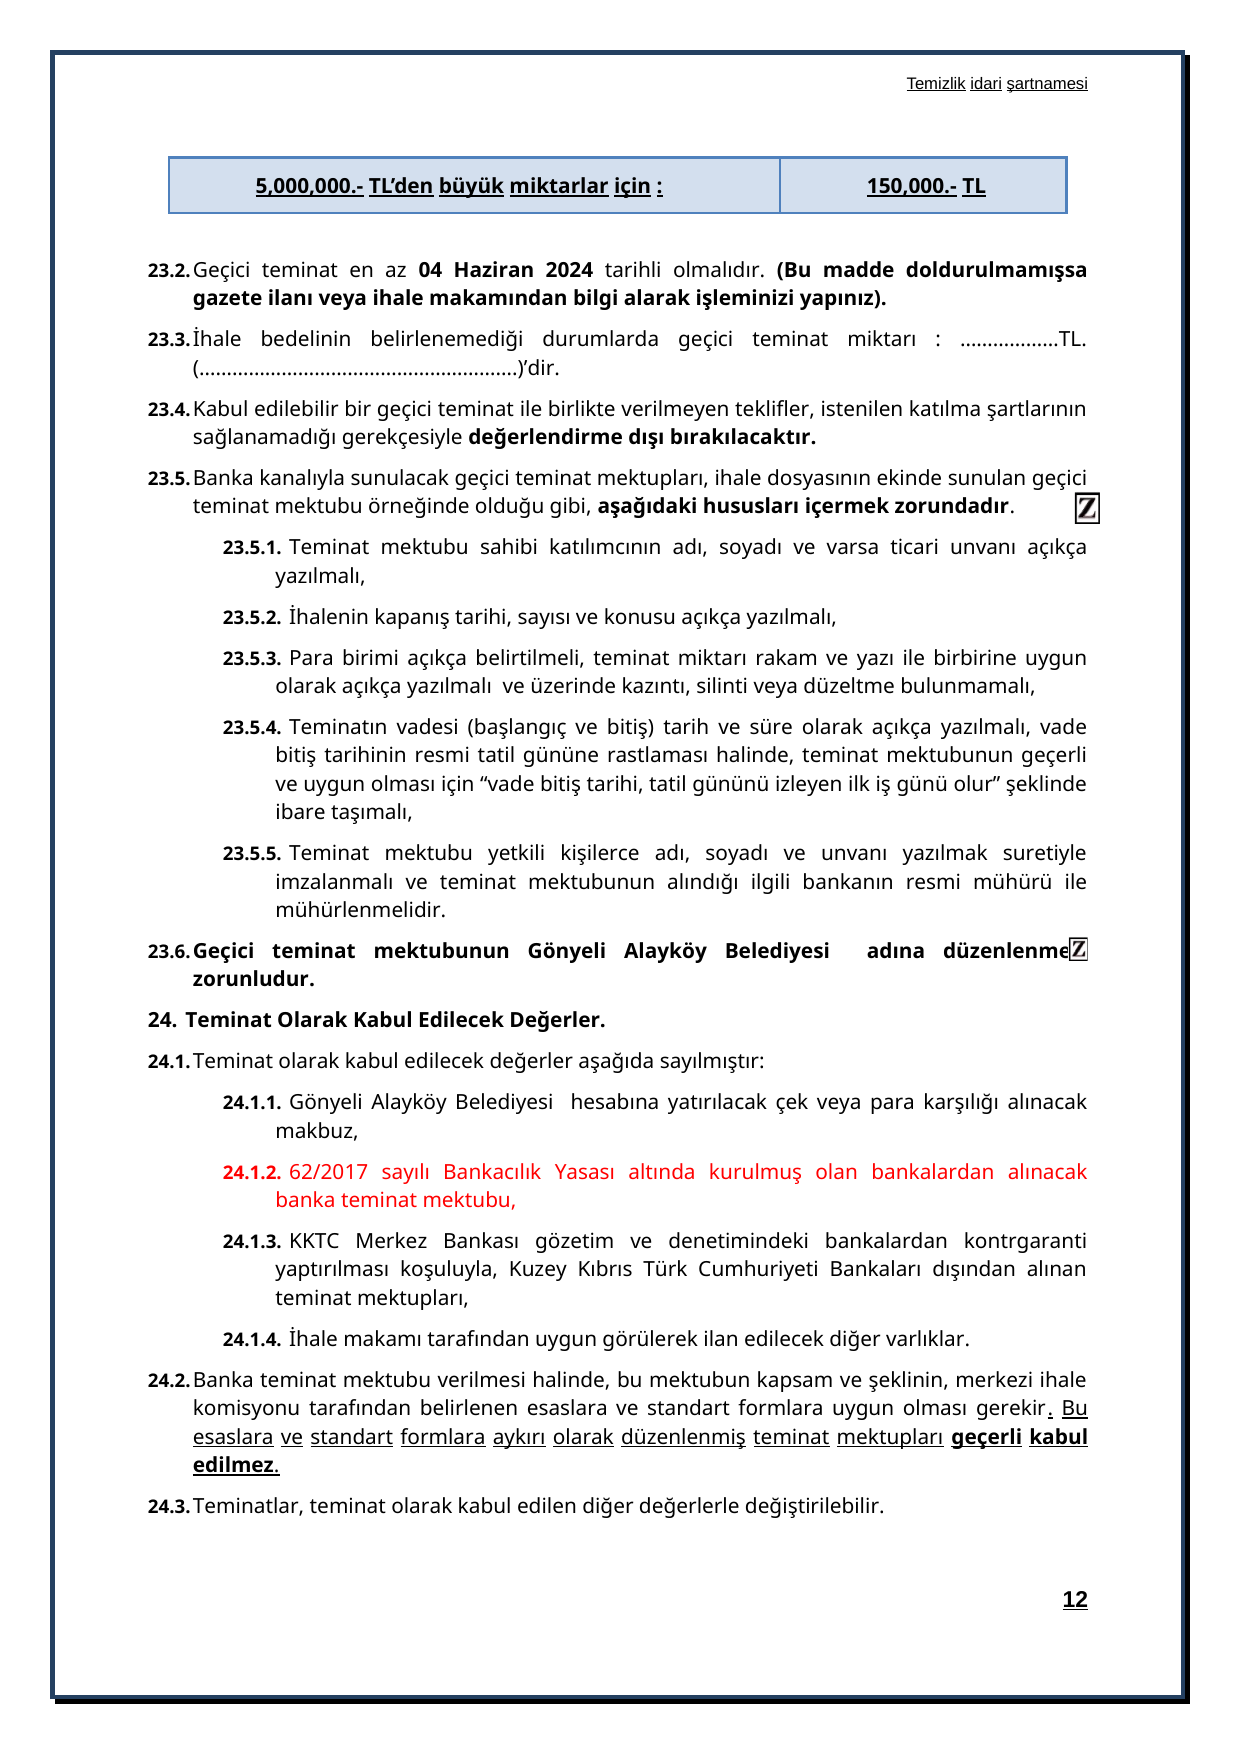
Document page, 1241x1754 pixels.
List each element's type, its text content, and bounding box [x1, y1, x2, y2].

picture [1067, 936, 1088, 961]
list İhale bedelinin belirlenemediği durumlarda geçici teminat miktarı : ………………TL. (………………………………………………….)’dir. [148, 324, 1088, 381]
table_cell 150,000.- TL [781, 159, 1065, 212]
list İhalenin kapanış tarihi, sayısı ve konusu açıkça yazılmalı, [223, 602, 1088, 630]
list 62/2017 sayılı Bankacılık Yasası altında kurulmuş olan bankalardan alınacak banka teminat mektubu, [223, 1157, 1088, 1214]
table_cell 5,000,000.- TL’den büyük miktarlar için : [170, 159, 779, 212]
list Teminat Olarak Kabul Edilecek Değerler. [148, 1006, 1088, 1034]
list Banka kanalıyla sunulacak geçici teminat mektupları, ihale dosyasının ekinde sunulan geçici teminat mektubu örneğinde olduğu gibi, aşağıdaki hususları içermek zorundadır. [148, 463, 1088, 520]
picture [1073, 491, 1100, 524]
list Geçici teminat mektubunun Gönyeli Alayköy Belediyesi adına düzenlenmesi zorunludur. [148, 936, 1088, 993]
list İhale makamı tarafından uygun görülerek ilan edilecek diğer varlıklar. [223, 1324, 1088, 1352]
list Gönyeli Alayköy Belediyesi hesabına yatırılacak çek veya para karşılığı alınacak makbuz, [223, 1087, 1088, 1144]
list Teminat mektubu sahibi katılımcının adı, soyadı ve varsa ticari unvanı açıkça yazılmalı, [223, 532, 1088, 589]
list Para birimi açıkça belirtilmeli, teminat miktarı rakam ve yazı ile birbirine uygun olarak açıkça yazılmalı ve üzerinde kazıntı, silinti veya düzeltme bulunmamalı, [223, 643, 1088, 699]
list KKTC Merkez Bankası gözetim ve denetimindeki bankalardan kontrgaranti yaptırılması koşuluyla, Kuzey Kıbrıs Türk Cumhuriyeti Bankaları dışından alınan teminat mektupları, [223, 1226, 1088, 1311]
list Teminatlar, teminat olarak kabul edilen diğer değerlerle değiştirilebilir. [148, 1491, 1088, 1519]
list Teminat mektubu yetkili kişilerce adı, soyadı ve unvanı yazılmak suretiyle imzalanmalı ve teminat mektubunun alındığı ilgili bankanın resmi mühürü ile mühürlenmelidir. [223, 838, 1088, 924]
list Banka teminat mektubu verilmesi halinde, bu mektubun kapsam ve şeklinin, merkezi ihale komisyonu tarafından belirlenen esaslara ve standart formlara uygun olması gerekir. Bu esaslara ve standart formlara aykırı olarak düzenlenmiş teminat mektupları geçerli kabul edilmez. [148, 1365, 1088, 1479]
list Kabul edilebilir bir geçici teminat ile birlikte verilmeyen teklifler, istenilen katılma şartlarının sağlanamadığı gerekçesiyle değerlendirme dışı bırakılacaktır. [148, 394, 1088, 451]
list Teminat olarak kabul edilecek değerler aşağıda sayılmıştır: [148, 1046, 1088, 1075]
list Geçici teminat en az 04 Haziran 2024 tarihli olmalıdır. (Bu madde doldurulmamışsa gazete ilanı veya ihale makamından bilgi alarak işleminizi yapınız). [148, 255, 1088, 312]
list Teminatın vadesi (başlangıç ve bitiş) tarih ve süre olarak açıkça yazılmalı, vade bitiş tarihinin resmi tatil gününe rastlaması halinde, teminat mektubunun geçerli ve uygun olması için “vade bitiş tarihi, tatil gününü izleyen ilk iş günü olur” şeklinde ibare taşımalı, [223, 712, 1088, 826]
